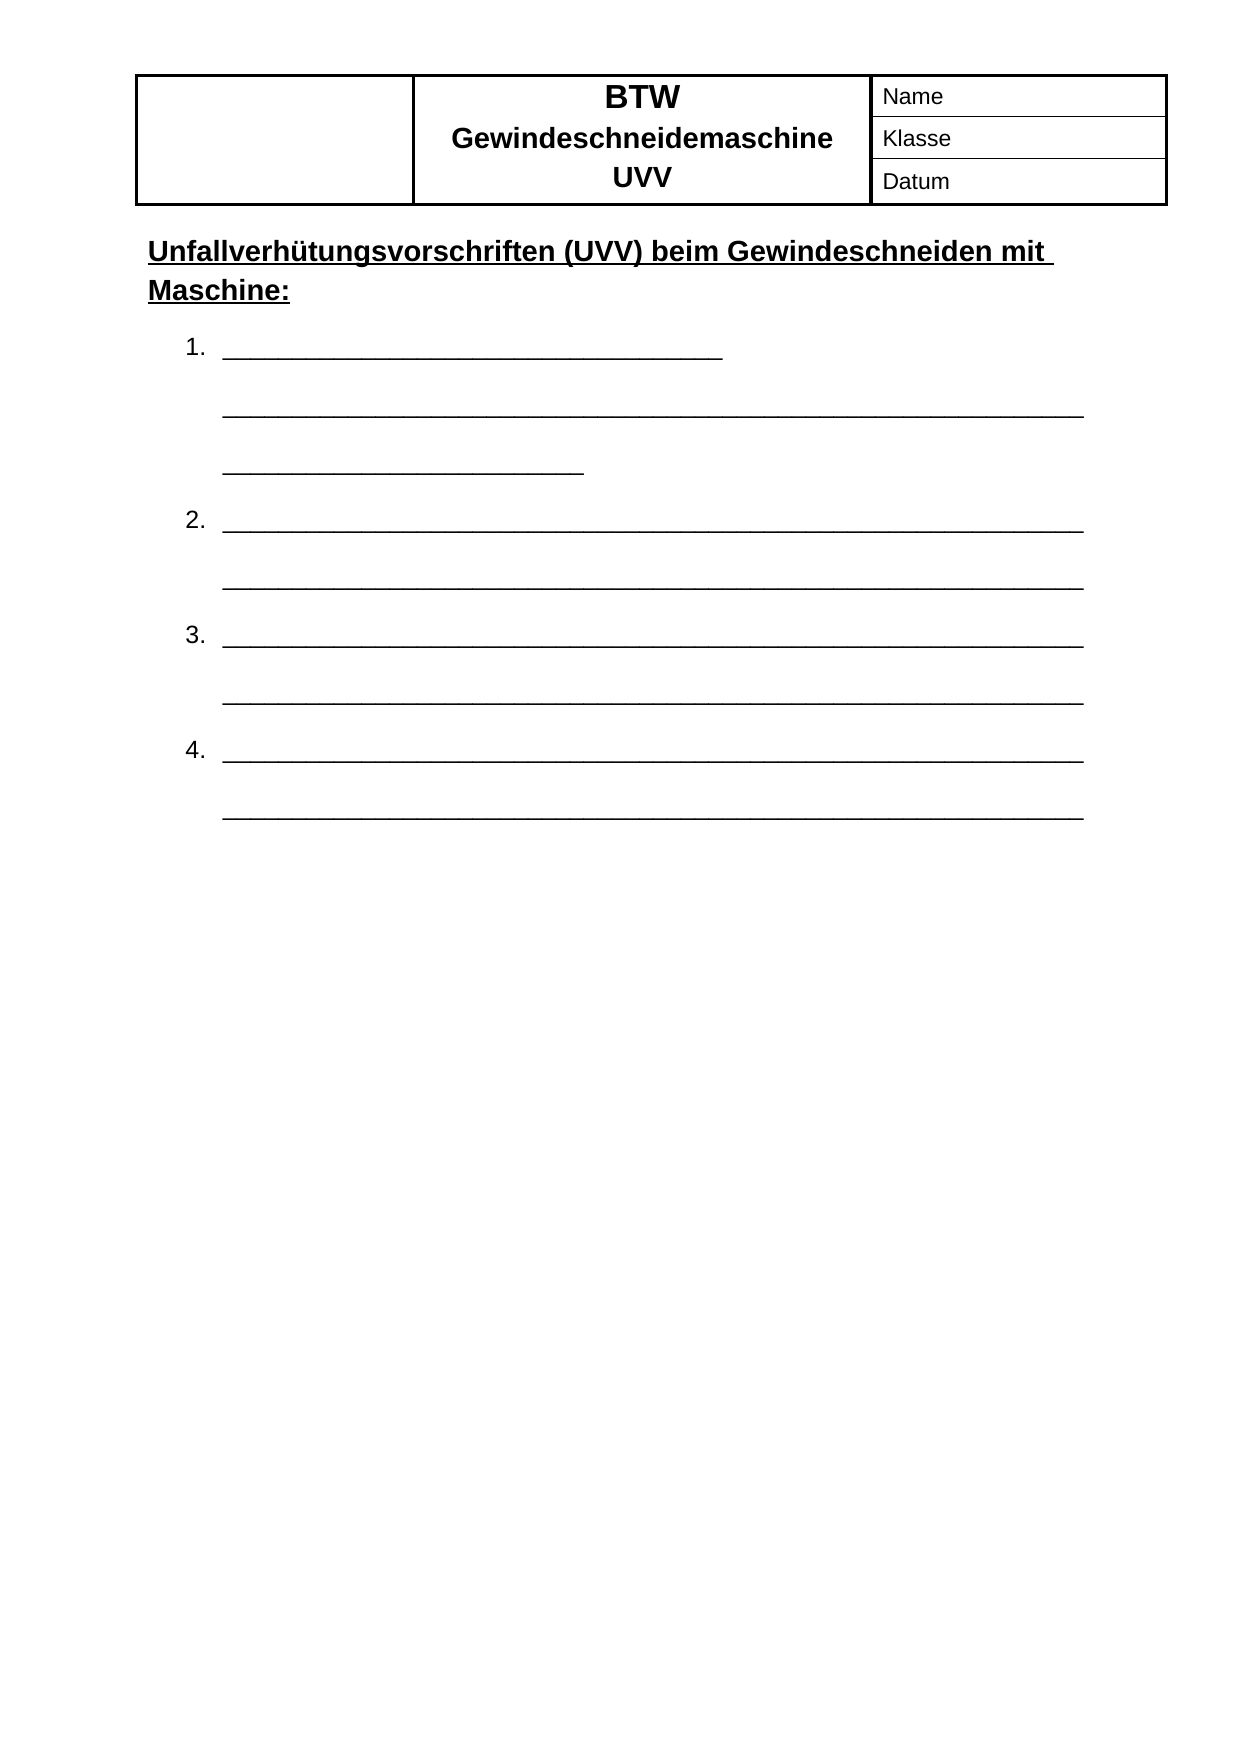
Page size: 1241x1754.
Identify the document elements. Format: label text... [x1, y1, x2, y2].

list ____________________________________________________________________________________________________________________________ [185, 505, 1093, 591]
list ____________________________________________________________________________________________________________________________ [185, 332, 1093, 476]
list ____________________________________________________________________________________________________________________________ [185, 735, 1093, 821]
list ____________________________________________________________________________________________________________________________ [185, 620, 1093, 706]
text Unfallverhütungsvorschriften (UVV) beim Gewindeschneiden mit Maschine: [148, 234, 1093, 306]
